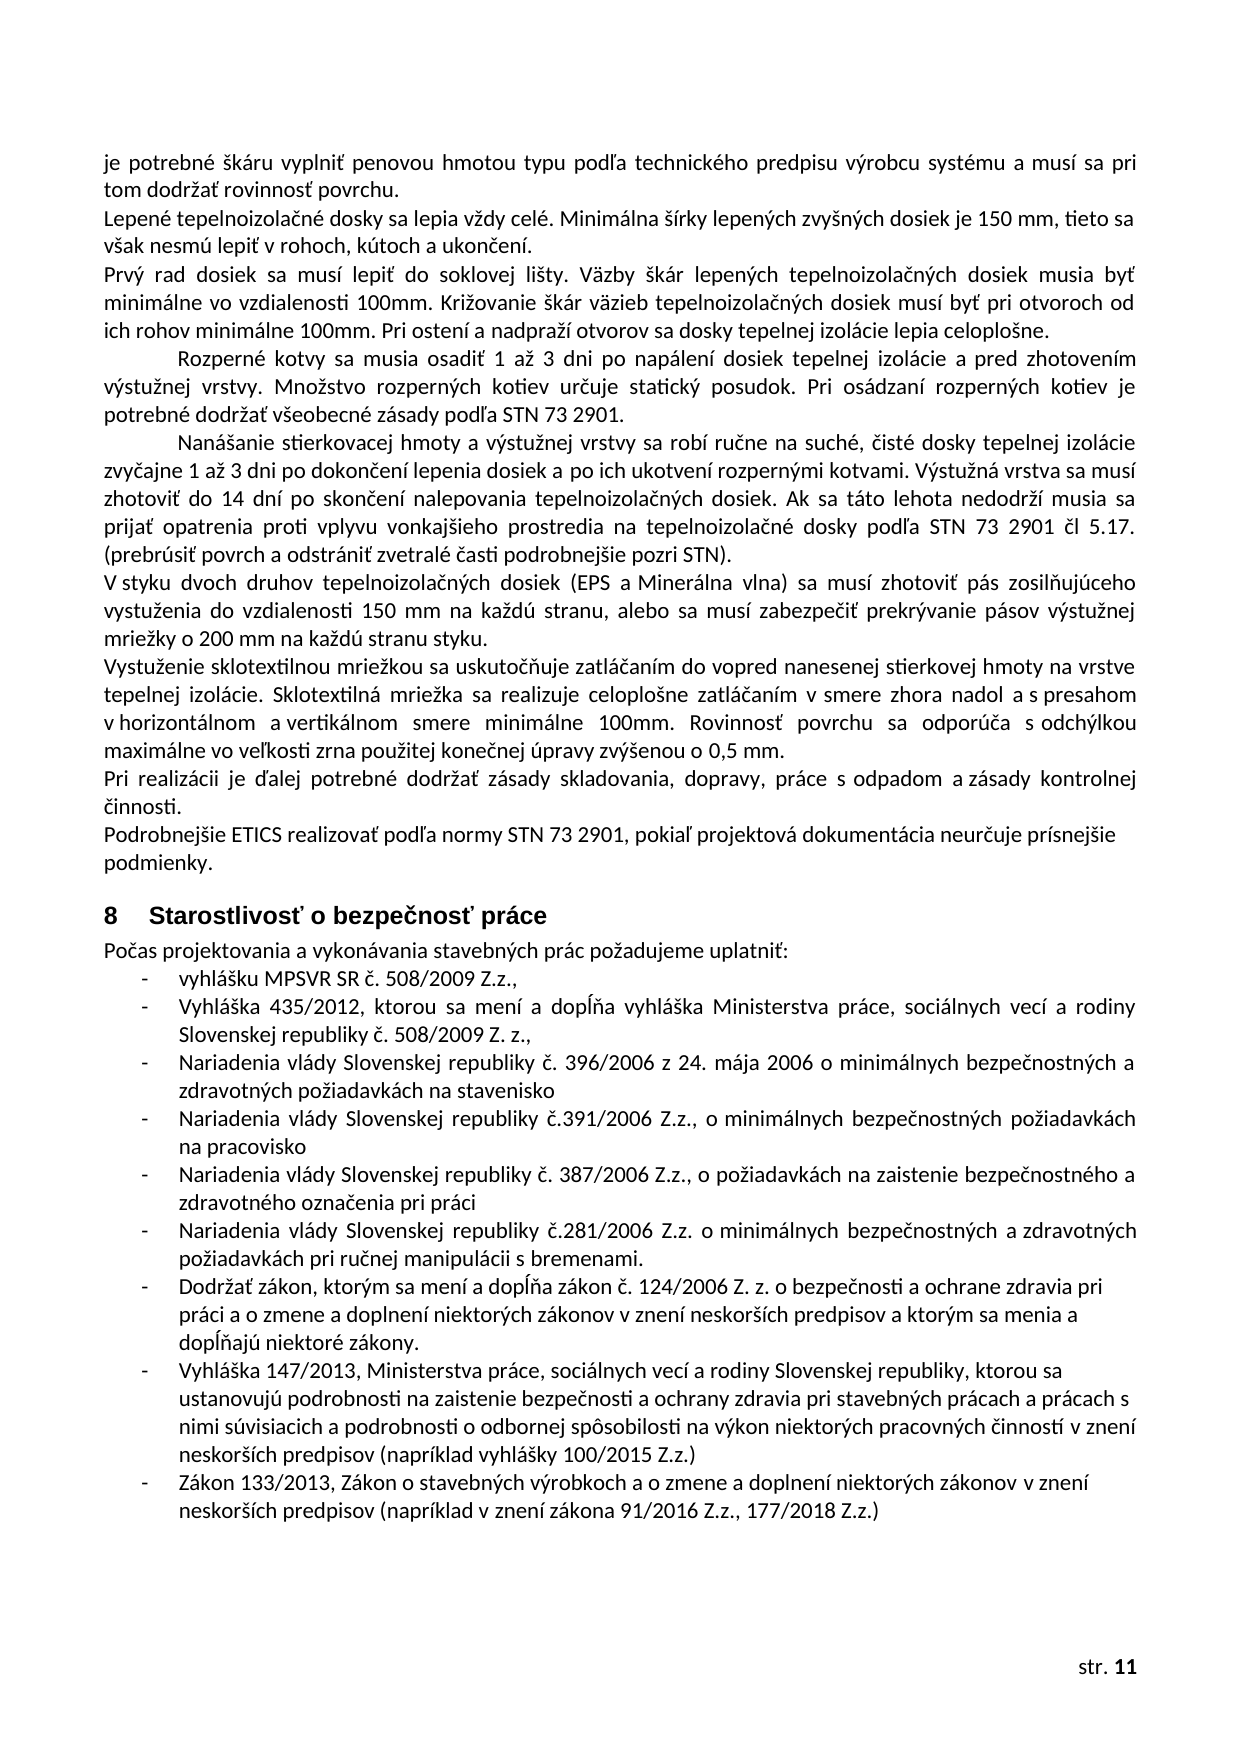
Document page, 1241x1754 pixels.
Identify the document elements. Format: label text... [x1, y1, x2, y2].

text Vystuženie sklotextilnou mriežkou sa uskutočňuje zatláčaním do vopred nanesenej stierkovej hmoty na vrstve tepelnej izolácie. Sklotextilná mriežka sa realizuje celoplošne zatláčaním v smere zhora nadol a s presahom v horizontálnom a vertikálnom smere minimálne 100mm. Rovinnosť povrchu sa odporúča s odchýlkou maximálne vo veľkosti zrna použitej konečnej úpravy zvýšenou o 0,5 mm. [103, 652, 1137, 764]
text V styku dvoch druhov tepelnoizolačných dosiek (EPS a Minerálna vlna) sa musí zhotoviť pás zosilňujúceho vystuženia do vzdialenosti 150 mm na každú stranu, alebo sa musí zabezpečiť prekrývanie pásov výstužnej mriežky o 200 mm na každú stranu styku. [103, 568, 1137, 652]
text Nariadenia vlády Slovenskej republiky č. 396/2006 z 24. mája 2006 o minimálnych bezpečnostných a zdravotných požiadavkách na stavenisko [141, 1048, 1137, 1104]
text Lepené tepelnoizolačné dosky sa lepia vždy celé. Minimálna šírky lepených zvyšných dosiek je 150 mm, tieto sa však nesmú lepiť v rohoch, kútoch a ukončení. [103, 204, 1137, 260]
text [103, 148, 1137, 204]
text Pri realizácii je ďalej potrebné dodržať zásady skladovania, dopravy, práce s odpadom a zásady kontrolnej činnosti. [103, 764, 1137, 820]
text Dodržať zákon, ktorým sa mení a dopĺňa zákon č. 124/2006 Z. z. o bezpečnosti a ochrane zdravia pri práci a o zmene a doplnení niektorých zákonov v znení neskorších predpisov a ktorým sa menia a dopĺňajú niektoré zákony. [141, 1272, 1137, 1356]
text Rozperné kotvy sa musia osadiť 1 až 3 dni po napálení dosiek tepelnej izolácie a pred zhotovením výstužnej vrstvy. Množstvo rozperných kotiev určuje statický posudok. Pri osádzaní rozperných kotiev je potrebné dodržať všeobecné zásady podľa STN 73 2901. [103, 344, 1137, 428]
text Prvý rad dosiek sa musí lepiť do soklovej lišty. Väzby škár lepených tepelnoizolačných dosiek musia byť minimálne vo vzdialenosti 100mm. Križovanie škár väzieb tepelnoizolačných dosiek musí byť pri otvoroch od ich rohov minimálne 100mm. Pri ostení a nadpraží otvorov sa dosky tepelnej izolácie lepia celoplošne. [103, 260, 1137, 344]
text Nariadenia vlády Slovenskej republiky č.391/2006 Z.z., o minimálnych bezpečnostných požiadavkách na pracovisko [141, 1104, 1137, 1160]
text Nariadenia vlády Slovenskej republiky č.281/2006 Z.z. o minimálnych bezpečnostných a zdravotných požiadavkách pri ručnej manipulácii s bremenami. [141, 1216, 1137, 1272]
text Vyhláška 435/2012, ktorou sa mení a dopĺňa vyhláška Ministerstva práce, sociálnych vecí a rodiny Slovenskej republiky č. 508/2009 Z. z., [141, 992, 1137, 1048]
text Počas projektovania a vykonávania stavebných prác požadujeme uplatniť: [103, 936, 1137, 964]
text Podrobnejšie ETICS realizovať podľa normy STN 73 2901, pokiaľ projektová dokumentácia neurčuje prísnejšie podmienky. [103, 820, 1137, 876]
text Vyhláška 147/2013, Ministerstva práce, sociálnych vecí a rodiny Slovenskej republiky, ktorou sa ustanovujú podrobnosti na zaistenie bezpečnosti a ochrany zdravia pri stavebných prácach a prácach s nimi súvisiacich a podrobnosti o odbornej spôsobilosti na výkon niektorých pracovných činností v znení neskorších predpisov (napríklad vyhlášky 100/2015 Z.z.) [141, 1356, 1137, 1468]
text Zákon 133/2013, Zákon o stavebných výrobkoch a o zmene a doplnení niektorých zákonov v znení neskorších predpisov (napríklad v znení zákona 91/2016 Z.z., 177/2018 Z.z.) [141, 1468, 1137, 1524]
text Nariadenia vlády Slovenskej republiky č. 387/2006 Z.z., o požiadavkách na zaistenie bezpečnostného a zdravotného označenia pri práci [141, 1160, 1137, 1216]
text vyhlášku MPSVR SR č. 508/2009 Z.z., [141, 964, 1137, 992]
text Nanášanie stierkovacej hmoty a výstužnej vrstvy sa robí ručne na suché, čisté dosky tepelnej izolácie zvyčajne 1 až 3 dni po dokončení lepenia dosiek a po ich ukotvení rozpernými kotvami. Výstužná vrstva sa musí zhotoviť do 14 dní po skončení nalepovania tepelnoizolačných dosiek. Ak sa táto lehota nedodrží musia sa prijať opatrenia proti vplyvu vonkajšieho prostredia na tepelnoizolačné dosky podľa STN 73 2901 čl 5.17. (prebrúsiť povrch a odstrániť zvetralé časti podrobnejšie pozri STN). [103, 428, 1137, 568]
subtitle Starostlivosť o bezpečnosť práce [103, 901, 1137, 930]
